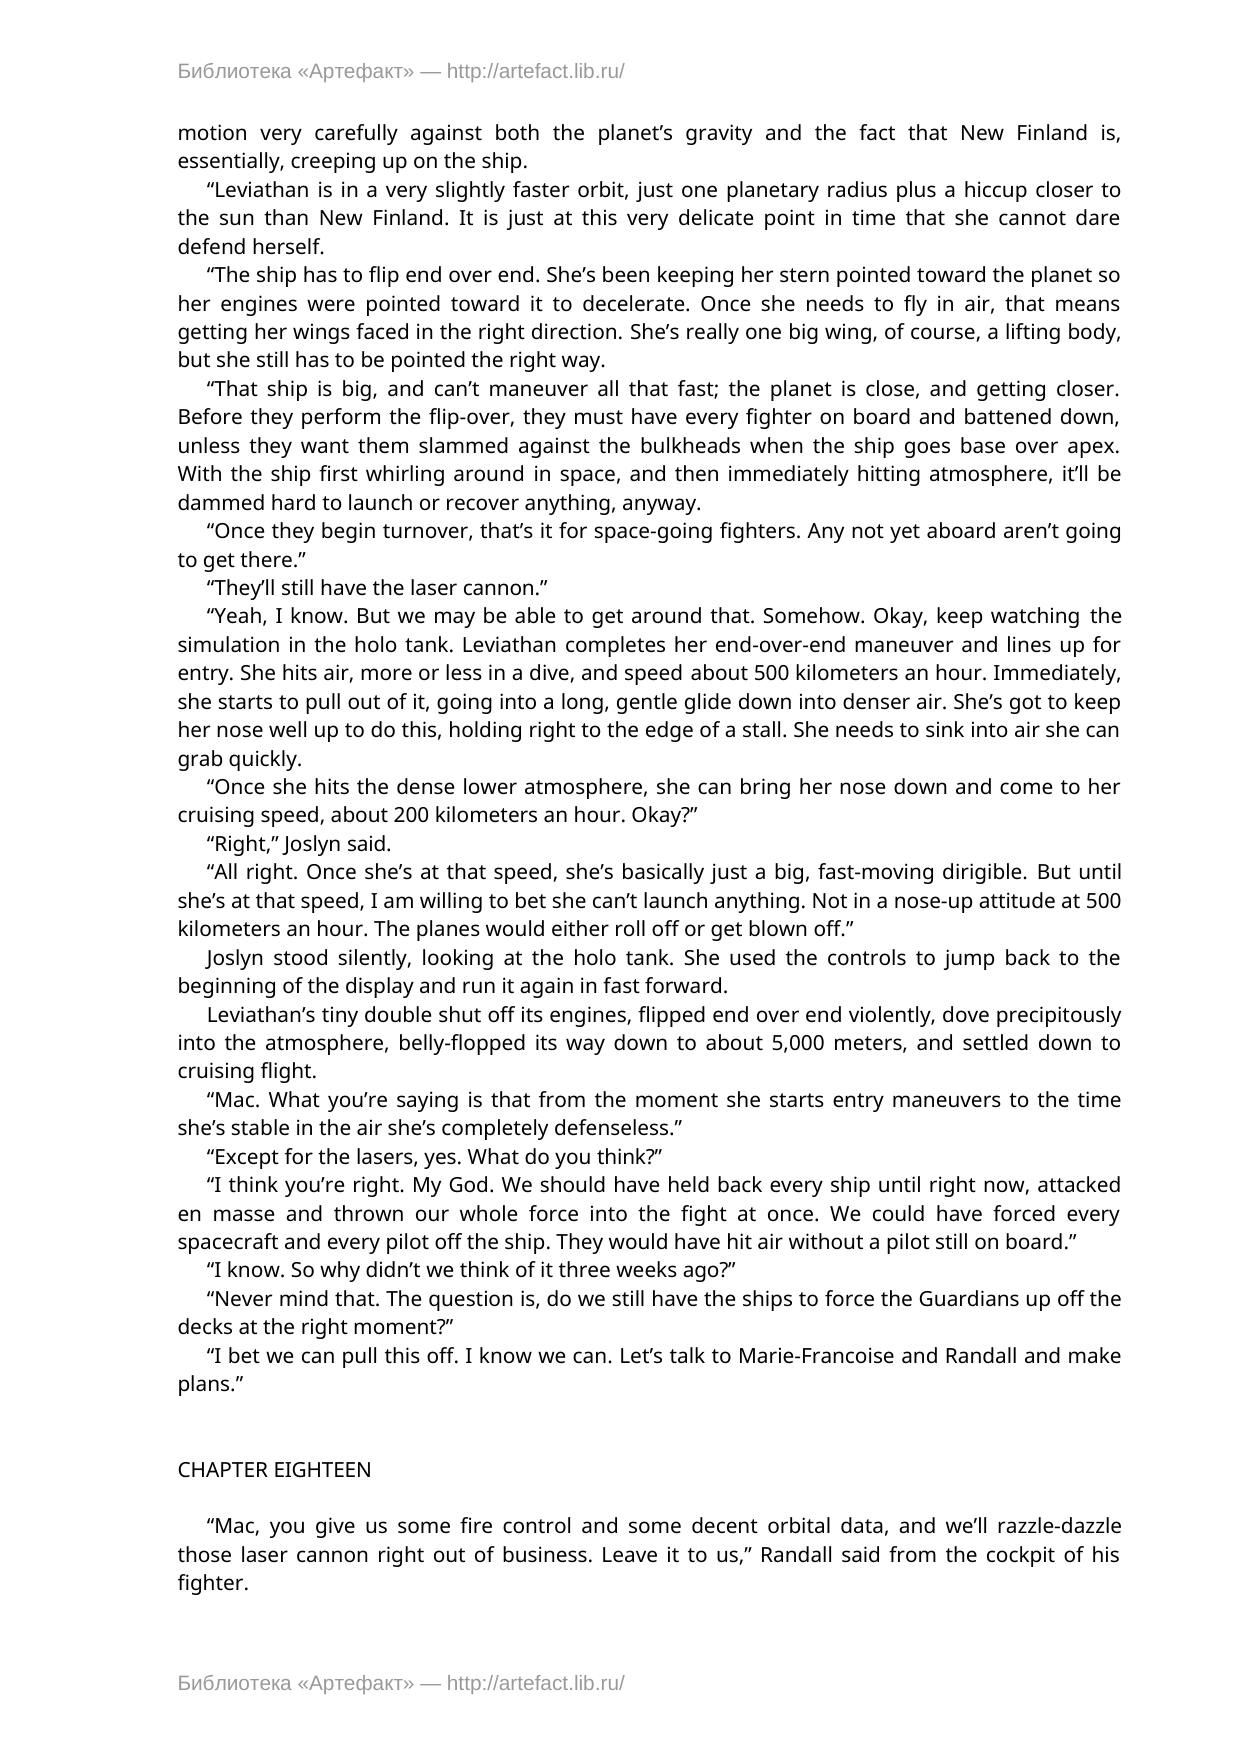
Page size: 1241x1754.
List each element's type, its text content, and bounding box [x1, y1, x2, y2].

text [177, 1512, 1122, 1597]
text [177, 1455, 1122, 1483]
text “Leviathan is in a very slightly faster orbit, just one planetary radius plus a hiccup closer to the sun than New Finland. It is just at this very delicate point in time that she cannot dare defend herself. [177, 175, 1122, 260]
text “The ship has to flip end over end. She’s been keeping her stern pointed toward the planet so her engines were pointed toward it to decelerate. Once she needs to fly in air, that means getting her wings faced in the right direction. She’s really one big wing, of course, a lifting body, but she still has to be pointed the right way. [177, 260, 1122, 374]
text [177, 118, 1122, 175]
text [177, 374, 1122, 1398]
